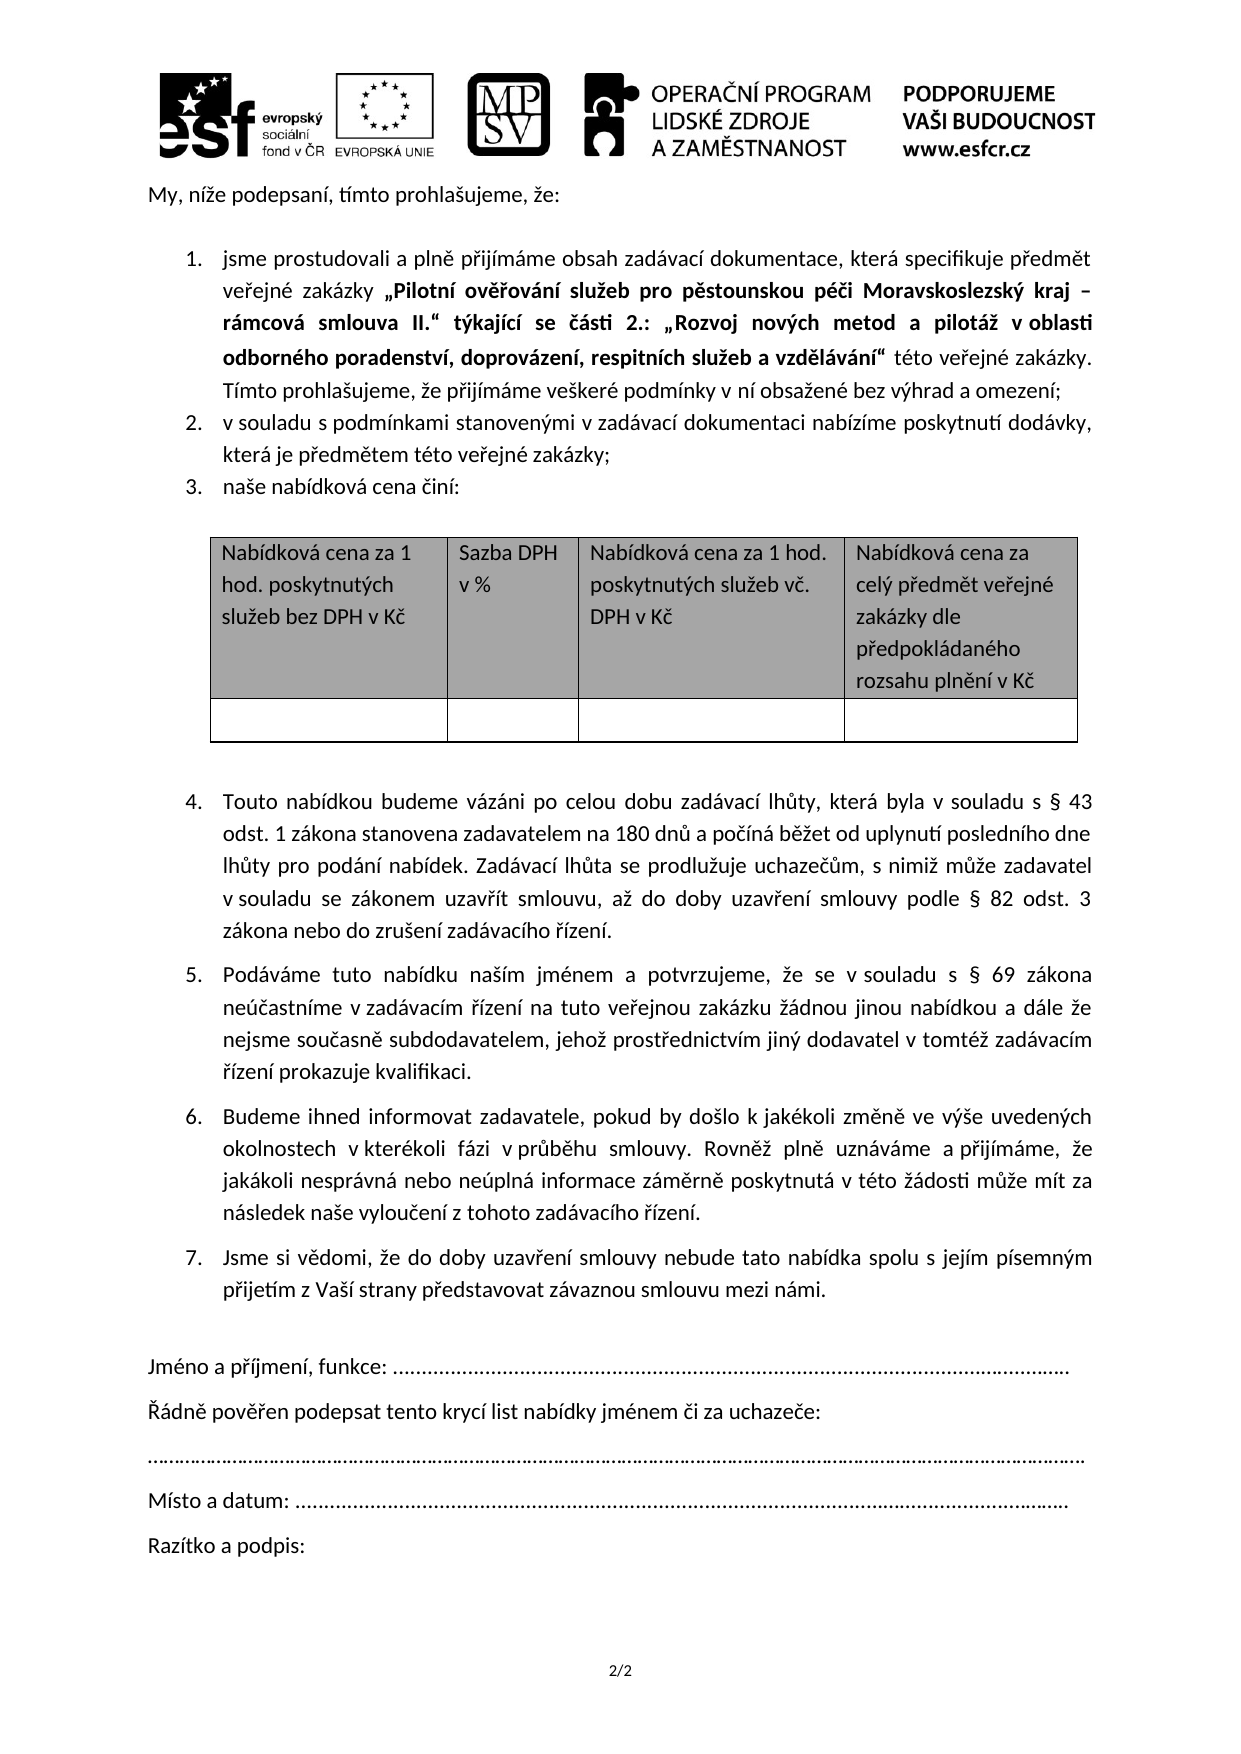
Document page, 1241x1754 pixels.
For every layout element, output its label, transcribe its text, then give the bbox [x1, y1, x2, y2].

text Místo a datum: ......................................................................................................…......................…….. [148, 1486, 1093, 1514]
table_cell [579, 699, 844, 741]
list Budeme ihned informovat zadavatele, pokud by došlo k jakékoli změně ve výše uvedených okolnostech v kterékoli fázi v průběhu smlouvy. Rovněž plně uznáváme a přijímáme, že jakákoli nesprávná nebo neúplná informace záměrně poskytnutá v této žádosti může mít za následek naše vyloučení z tohoto zadávacího řízení. [185, 1102, 1093, 1226]
list jsme prostudovali a plně přijímáme obsah zadávací dokumentace, která specifikuje předmět veřejné zakázky „Pilotní ověřování služeb pro pěstounskou péči Moravskoslezský kraj – rámcová smlouva II.“ týkající se části 2.: „Rozvoj nových metod a pilotáž v oblasti odborného poradenství, doprovázení, respitních služeb a vzdělávání“ této veřejné zakázky. Tímto prohlašujeme, že přijímáme veškeré podmínky v ní obsažené bez výhrad a omezení; [185, 244, 1093, 404]
table_header Nabídková cena za 1 hod. poskytnutých služeb vč. DPH v Kč [579, 538, 844, 698]
table_header Sazba DPH v % [448, 538, 578, 698]
table_cell [845, 699, 1077, 741]
list Podáváme tuto nabídku naším jménem a potvrzujeme, že se v souladu s § 69 zákona neúčastníme v zadávacím řízení na tuto veřejnou zakázku žádnou jinou nabídkou a dále že nejsme současně subdodavatelem, jehož prostřednictvím jiný dodavatel v tomtéž zadávacím řízení prokazuje kvalifikaci. [185, 961, 1093, 1085]
text My, níže podepsaní, tímto prohlašujeme, že: [148, 180, 1093, 208]
text Razítko a podpis: [148, 1531, 1093, 1559]
table_header Nabídková cena za celý předmět veřejné zakázky dle předpokládaného rozsahu plnění v Kč [845, 538, 1077, 698]
list naše nabídková cena činí: [185, 472, 1093, 500]
table_cell [211, 699, 447, 741]
table_cell [448, 699, 578, 741]
text ……………………………………………………………………………………………………………………………………………………………. [148, 1441, 1093, 1469]
text Řádně pověřen podepsat tento krycí list nabídky jménem či za uchazeče: [148, 1397, 1093, 1425]
text Jméno a příjmení, funkce: ......................................................................................................…........….. [148, 1352, 1093, 1380]
picture [159, 73, 1096, 162]
table_header Nabídková cena za 1 hod. poskytnutých služeb bez DPH v Kč [211, 538, 447, 698]
list v souladu s podmínkami stanovenými v zadávací dokumentaci nabízíme poskytnutí dodávky, která je předmětem této veřejné zakázky; [185, 408, 1093, 468]
list Jsme si vědomi, že do doby uzavření smlouvy nebude tato nabídka spolu s jejím písemným přijetím z Vaší strany představovat závaznou smlouvu mezi námi. [185, 1243, 1093, 1303]
list Touto nabídkou budeme vázáni po celou dobu zadávací lhůty, která byla v souladu s § 43 odst. 1 zákona stanovena zadavatelem na 180 dnů a počíná běžet od uplynutí posledního dne lhůty pro podání nabídek. Zadávací lhůta se prodlužuje uchazečům, s nimiž může zadavatel v souladu se zákonem uzavřít smlouvu, až do doby uzavření smlouvy podle § 82 odst. 3 zákona nebo do zrušení zadávacího řízení. [185, 787, 1093, 944]
